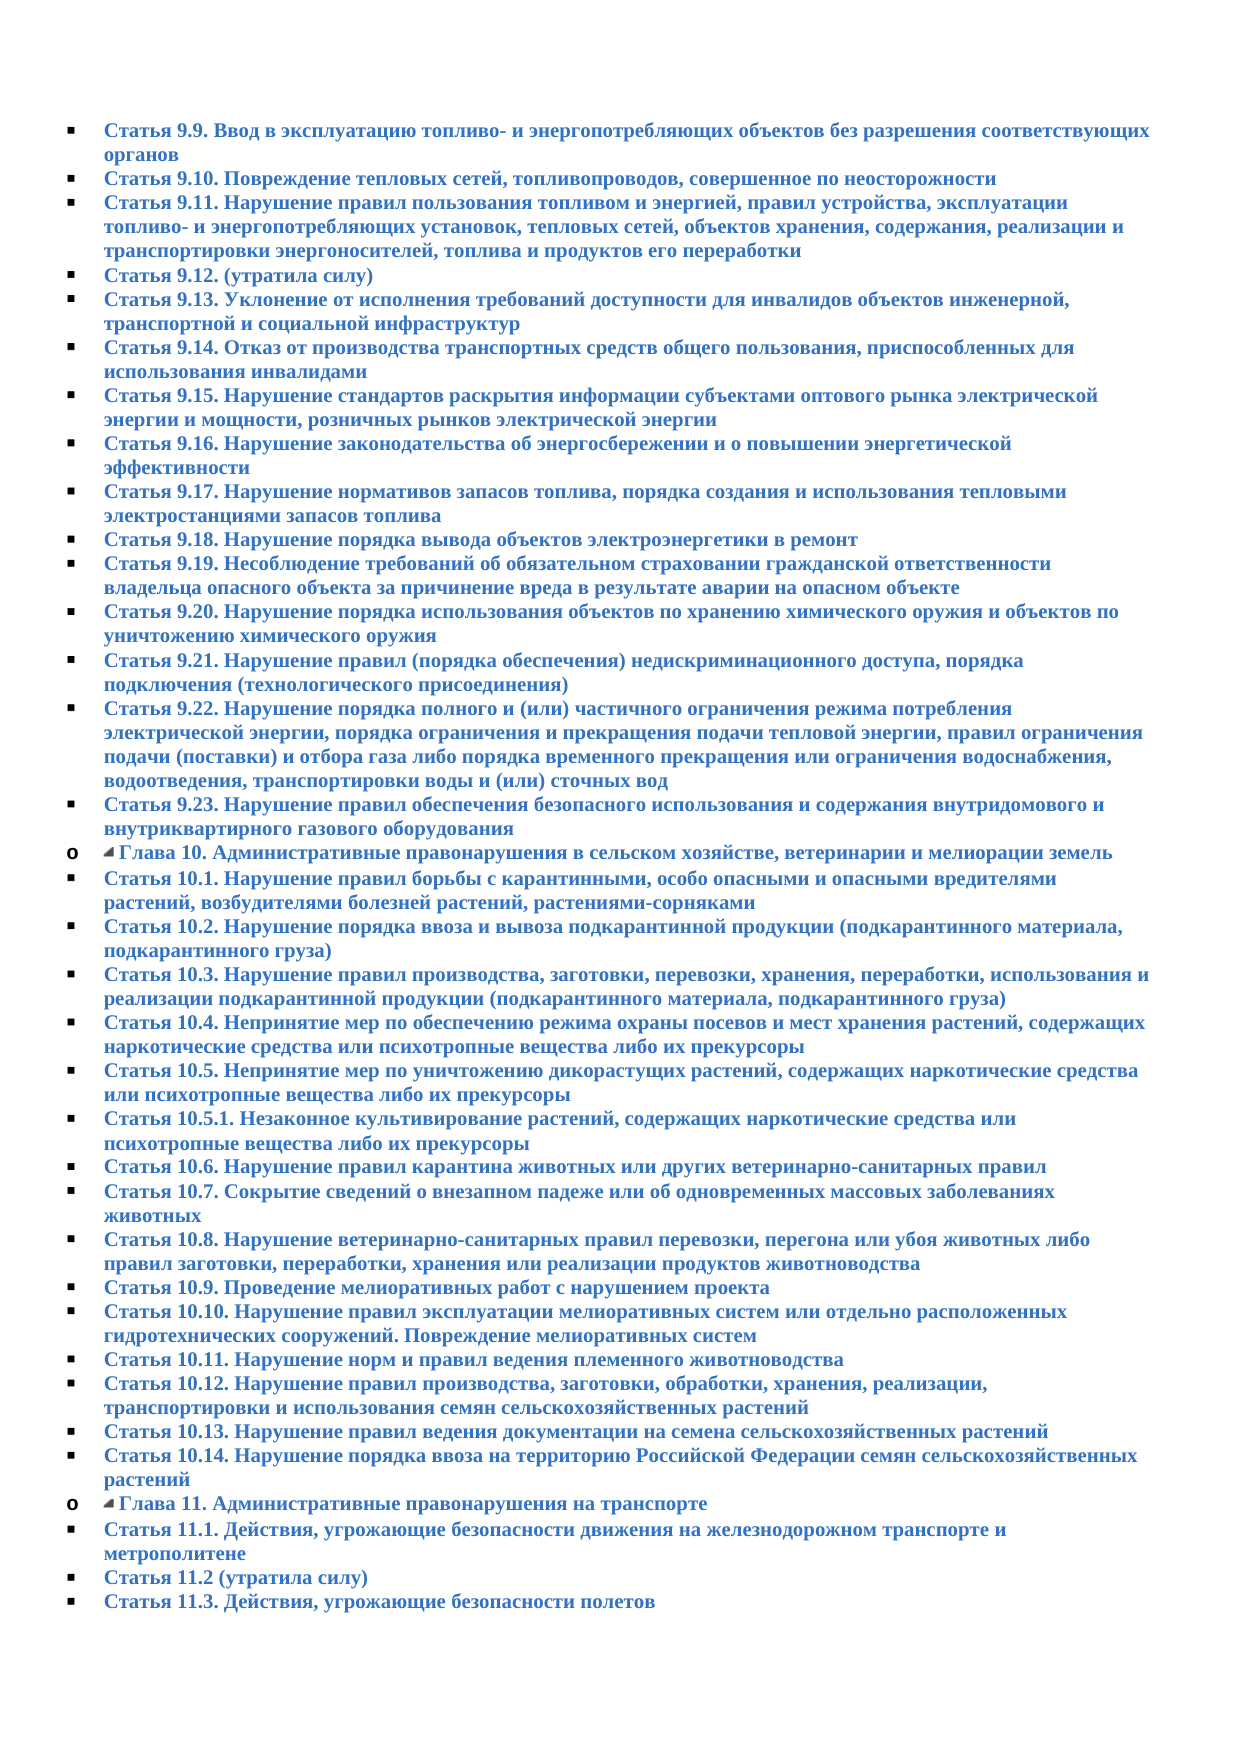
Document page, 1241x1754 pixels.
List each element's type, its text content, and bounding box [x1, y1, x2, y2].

list Статья 10.3. Нарушение правил производства, заготовки, перевозки, хранения, переработки, использования и реализации подкарантинной продукции (подкарантинного материала, подкарантинного груза) [66, 962, 1152, 1010]
list Статья 10.8. Нарушение ветеринарно-санитарных правил перевозки, перегона или убоя животных либо правил заготовки, переработки, хранения или реализации продуктов животноводства [66, 1227, 1152, 1275]
list Статья 10.14. Нарушение порядка ввоза на территорию Российской Федерации семян сельскохозяйственных растений [66, 1443, 1152, 1491]
list Статья 9.10. Повреждение тепловых сетей, топливопроводов, совершенное по неосторожности [66, 166, 1152, 190]
list Статья 11.1. Действия, угрожающие безопасности движения на железнодорожном транспорте и метрополитене [66, 1517, 1152, 1565]
list Статья 10.1. Нарушение правил борьбы с карантинными, особо опасными и опасными вредителями растений, возбудителями болезней растений, растениями-сорняками [66, 866, 1152, 914]
list Статья 10.12. Нарушение правил производства, заготовки, обработки, хранения, реализации, транспортировки и использования семян сельскохозяйственных растений [66, 1371, 1152, 1419]
list Статья 9.20. Нарушение порядка использования объектов по хранению химического оружия и объектов по уничтожению химического оружия [66, 599, 1152, 647]
list Статья 9.9. Ввод в эксплуатацию топливо- и энергопотребляющих объектов без разрешения соответствующих органов [66, 118, 1152, 166]
list Статья 9.16. Нарушение законодательства об энергосбережении и о повышении энергетической эффективности [66, 431, 1152, 479]
list Статья 9.19. Несоблюдение требований об обязательном страховании гражданской ответственности владельца опасного объекта за причинение вреда в результате аварии на опасном объекте [66, 551, 1152, 599]
list Статья 11.3. Действия, угрожающие безопасности полетов [66, 1589, 1152, 1613]
list Статья 9.21. Нарушение правил (порядка обеспечения) недискриминационного доступа, порядка подключения (технологического присоединения) [66, 647, 1152, 696]
list Статья 10.2. Нарушение порядка ввоза и вывоза подкарантинной продукции (подкарантинного материала, подкарантинного груза) [66, 914, 1152, 962]
list Статья 10.11. Нарушение норм и правил ведения племенного животноводства [66, 1347, 1152, 1371]
list Статья 10.5.1. Незаконное культивирование растений, содержащих наркотические средства или психотропные вещества либо их прекурсоры [66, 1106, 1152, 1154]
list Статья 9.23. Нарушение правил обеспечения безопасного использования и содержания внутридомового и внутриквартирного газового оборудования [66, 792, 1152, 840]
list Статья 9.22. Нарушение порядка полного и (или) частичного ограничения режима потребления электрической энергии, порядка ограничения и прекращения подачи тепловой энергии, правил ограничения подачи (поставки) и отбора газа либо порядка временного прекращения или ограничения водоснабжения, водоотведения, транспортировки воды и (или) сточных вод [66, 696, 1152, 792]
picture [103, 847, 114, 860]
list Статья 9.15. Нарушение стандартов раскрытия информации субъектами оптового рынка электрической энергии и мощности, розничных рынков электрической энергии [66, 383, 1152, 431]
list Статья 9.12. (утратила силу) [66, 262, 1152, 287]
list Статья 10.4. Непринятие мер по обеспечению режима охраны посевов и мест хранения растений, содержащих наркотические средства или психотропные вещества либо их прекурсоры [66, 1010, 1152, 1058]
list Статья 10.10. Нарушение правил эксплуатации мелиоративных систем или отдельно расположенных гидротехнических сооружений. Повреждение мелиоративных систем [66, 1299, 1152, 1347]
list Статья 10.9. Проведение мелиоративных работ с нарушением проекта [66, 1275, 1152, 1299]
picture [103, 1499, 114, 1511]
list Статья 9.14. Отказ от производства транспортных средств общего пользования, приспособленных для использования инвалидами [66, 335, 1152, 383]
list Статья 11.2 (утратила силу) [66, 1565, 1152, 1589]
list Статья 10.7. Сокрытие сведений о внезапном падеже или об одновременных массовых заболеваниях животных [66, 1178, 1152, 1227]
list Статья 10.5. Непринятие мер по уничтожению дикорастущих растений, содержащих наркотические средства или психотропные вещества либо их прекурсоры [66, 1058, 1152, 1106]
list Статья 10.13. Нарушение правил ведения документации на семена сельскохозяйственных растений [66, 1419, 1152, 1443]
list Статья 10.6. Нарушение правил карантина животных или других ветеринарно-санитарных правил [66, 1154, 1152, 1178]
list Глава 10. Административные правонарушения в сельском хозяйстве, ветеринарии и мелиорации земель [66, 840, 1152, 866]
list Статья 9.13. Уклонение от исполнения требований доступности для инвалидов объектов инженерной, транспортной и социальной инфраструктур [66, 287, 1152, 335]
list Глава 11. Административные правонарушения на транспорте [66, 1491, 1152, 1517]
list Статья 9.17. Нарушение нормативов запасов топлива, порядка создания и использования тепловыми электростанциями запасов топлива [66, 479, 1152, 527]
list Статья 9.11. Нарушение правил пользования топливом и энергией, правил устройства, эксплуатации топливо- и энергопотребляющих установок, тепловых сетей, объектов хранения, содержания, реализации и транспортировки энергоносителей, топлива и продуктов его переработки [66, 190, 1152, 262]
list Статья 9.18. Нарушение порядка вывода объектов электроэнергетики в ремонт [66, 527, 1152, 551]
